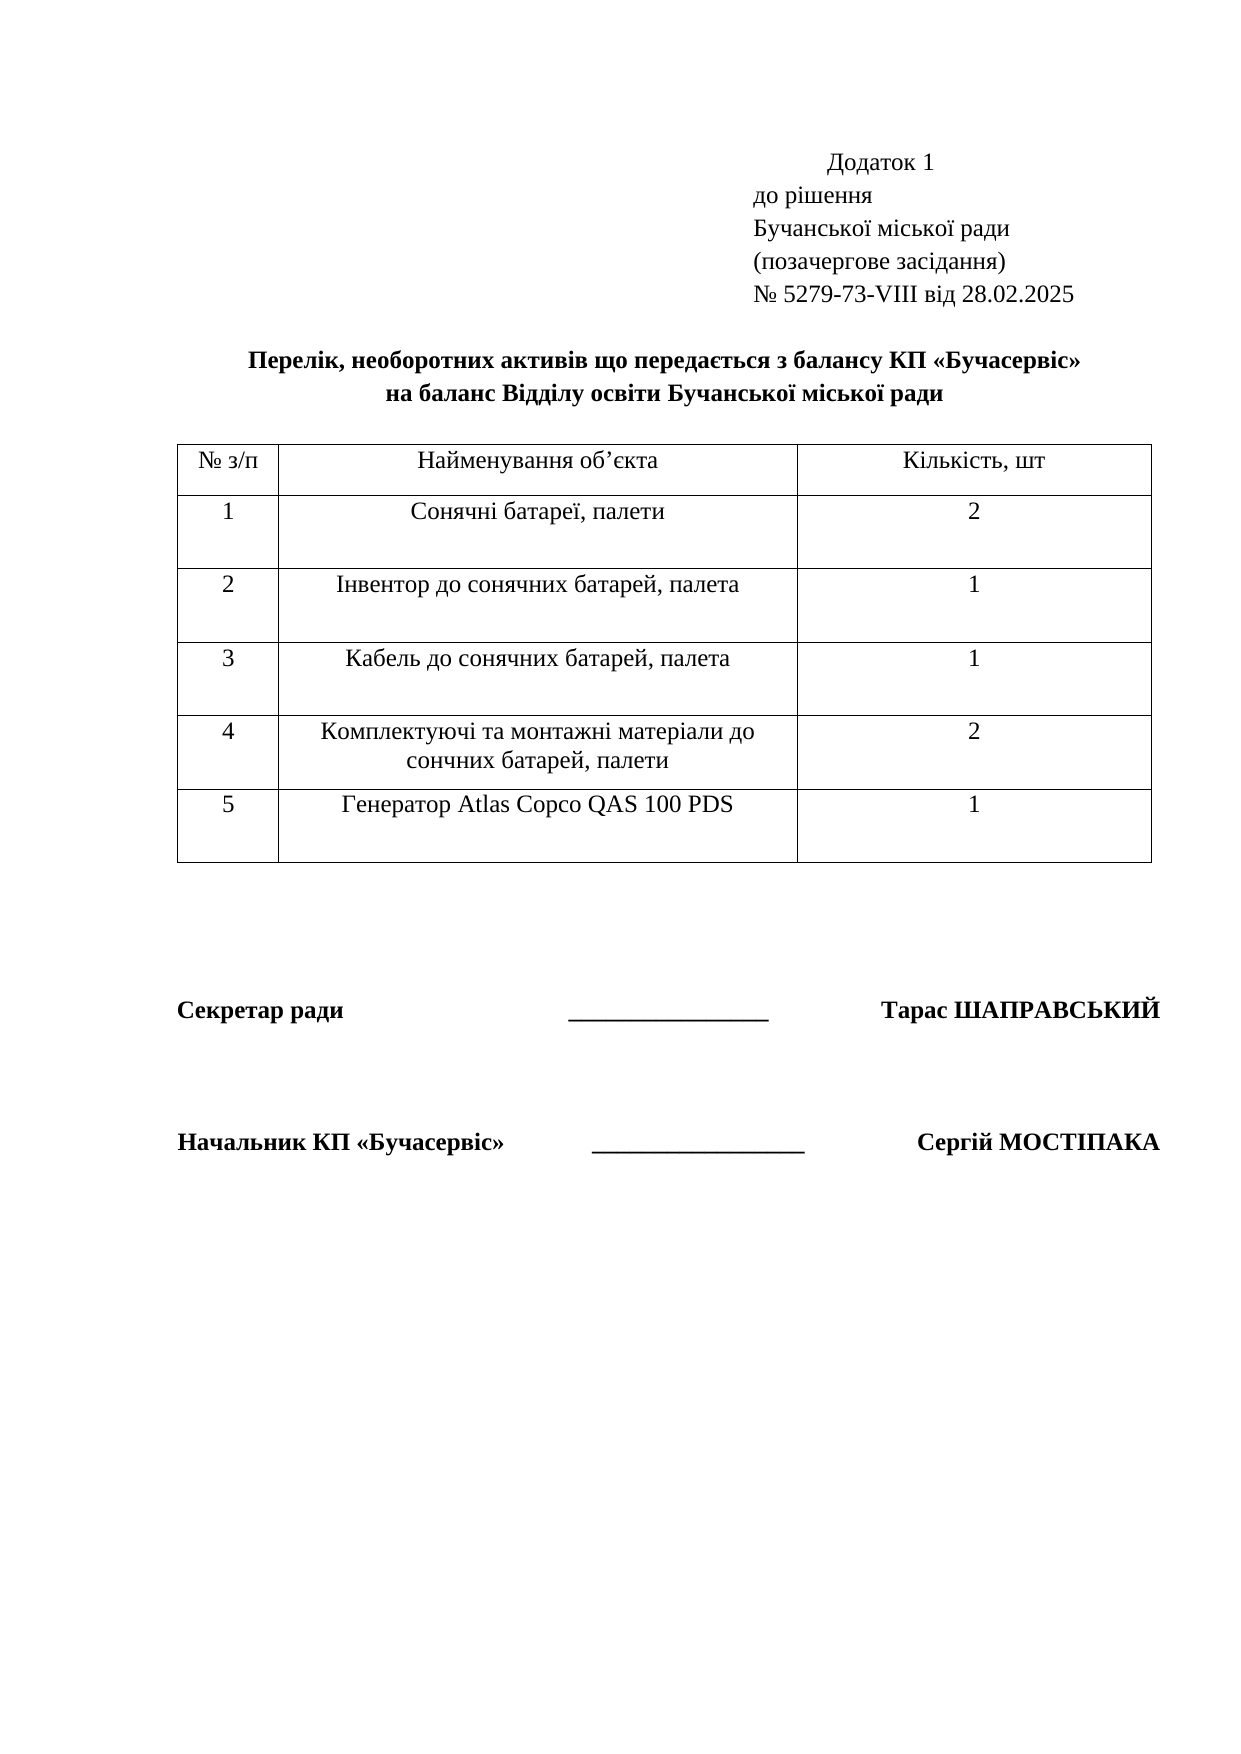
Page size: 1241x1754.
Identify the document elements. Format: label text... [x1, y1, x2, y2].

text Додаток 1 [255, 147, 1152, 176]
table_header Найменування об’єкта [279, 445, 797, 495]
table_cell 3 [178, 643, 278, 715]
text (позачергове засідання) [255, 246, 1152, 275]
table_cell Сонячні батареї, палети [279, 496, 797, 568]
table_cell 2 [178, 569, 278, 642]
table_header Кількість, шт [798, 445, 1151, 495]
table_cell 1 [178, 496, 278, 568]
table_cell 1 [798, 643, 1151, 715]
text Начальник КП «Бучасервіс» _________________ Сергій МОСТІПАКА [177, 1127, 1167, 1156]
table_cell 1 [798, 790, 1151, 862]
table_cell 4 [178, 716, 278, 788]
table_cell Кабель до сонячних батарей, палета [279, 643, 797, 715]
table_cell 1 [798, 569, 1151, 642]
table_cell Інвентор до сонячних батарей, палета [279, 569, 797, 642]
table_cell 5 [178, 790, 278, 862]
text до рішення [255, 180, 1152, 209]
text Перелік, необоротних активів що передається з балансу КП «Бучасервіс» [177, 345, 1152, 374]
table_cell 2 [798, 716, 1151, 788]
table_cell Комплектуючі та монтажні матеріали до сончних батарей, палети [279, 716, 797, 788]
table_header № з/п [178, 445, 278, 495]
text Секретар ради ________________ Тарас ШАПРАВСЬКИЙ [133, 995, 1167, 1024]
text Бучанської міської ради [255, 213, 1152, 242]
text на баланс Відділу освіти Бучанської міської ради [177, 378, 1152, 407]
table_cell 2 [798, 496, 1151, 568]
text № 5279-73-VIІІ від 28.02.2025 [255, 279, 1152, 308]
table_cell Генератор Atlas Copco QAS 100 PDS [279, 790, 797, 862]
